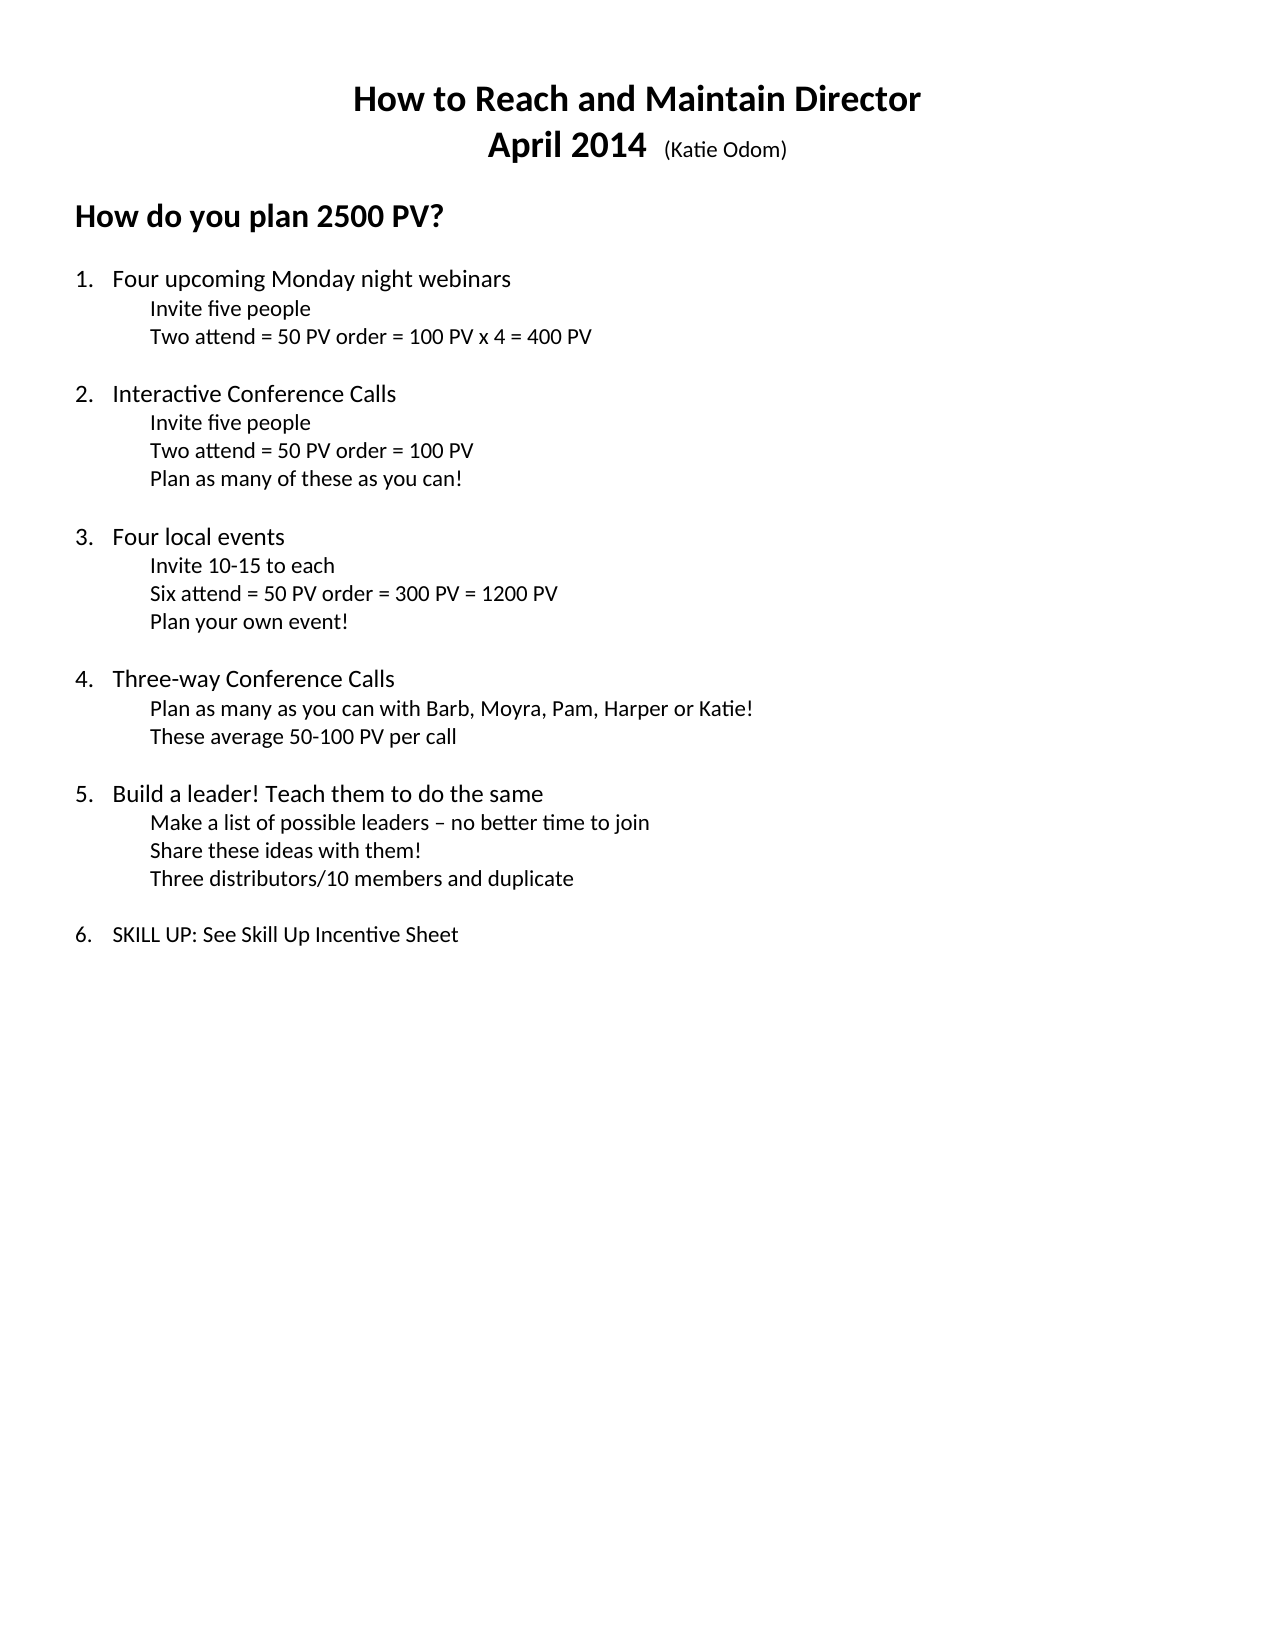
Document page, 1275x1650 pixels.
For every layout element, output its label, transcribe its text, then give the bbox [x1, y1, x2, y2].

list Four upcoming Monday night webinars [75, 263, 1200, 294]
text Make a list of possible leaders – no better time to join [150, 808, 1200, 836]
text Plan as many as you can with Barb, Moyra, Pam, Harper or Katie! [150, 694, 1200, 722]
text Invite 10-15 to each Six attend = 50 PV order = 300 PV = 1200 PV [150, 551, 1200, 607]
text How to Reach and Maintain Director [75, 75, 1200, 121]
text Invite five people [150, 408, 1200, 437]
text April 2014 (Katie Odom) [75, 121, 1200, 167]
text Plan as many of these as you can! [150, 464, 1200, 493]
list Three-way Conference Calls [75, 663, 1200, 694]
text How do you plan 2500 PV? [75, 195, 1200, 235]
text Two attend = 50 PV order = 100 PV [150, 437, 1200, 464]
list Build a leader! Teach them to do the same [75, 778, 1200, 808]
text These average 50-100 PV per call [150, 722, 1200, 750]
list Four local events [75, 521, 1200, 551]
text Three distributors/10 members and duplicate [150, 864, 1200, 892]
text Two attend = 50 PV order = 100 PV x 4 = 400 PV [75, 322, 1200, 350]
text Share these ideas with them! [150, 836, 1200, 864]
list Interactive Conference Calls [75, 378, 1200, 408]
text Invite five people [75, 294, 1200, 322]
text Plan your own event! [150, 607, 1200, 635]
list SKILL UP: See Skill Up Incentive Sheet [75, 920, 1200, 948]
